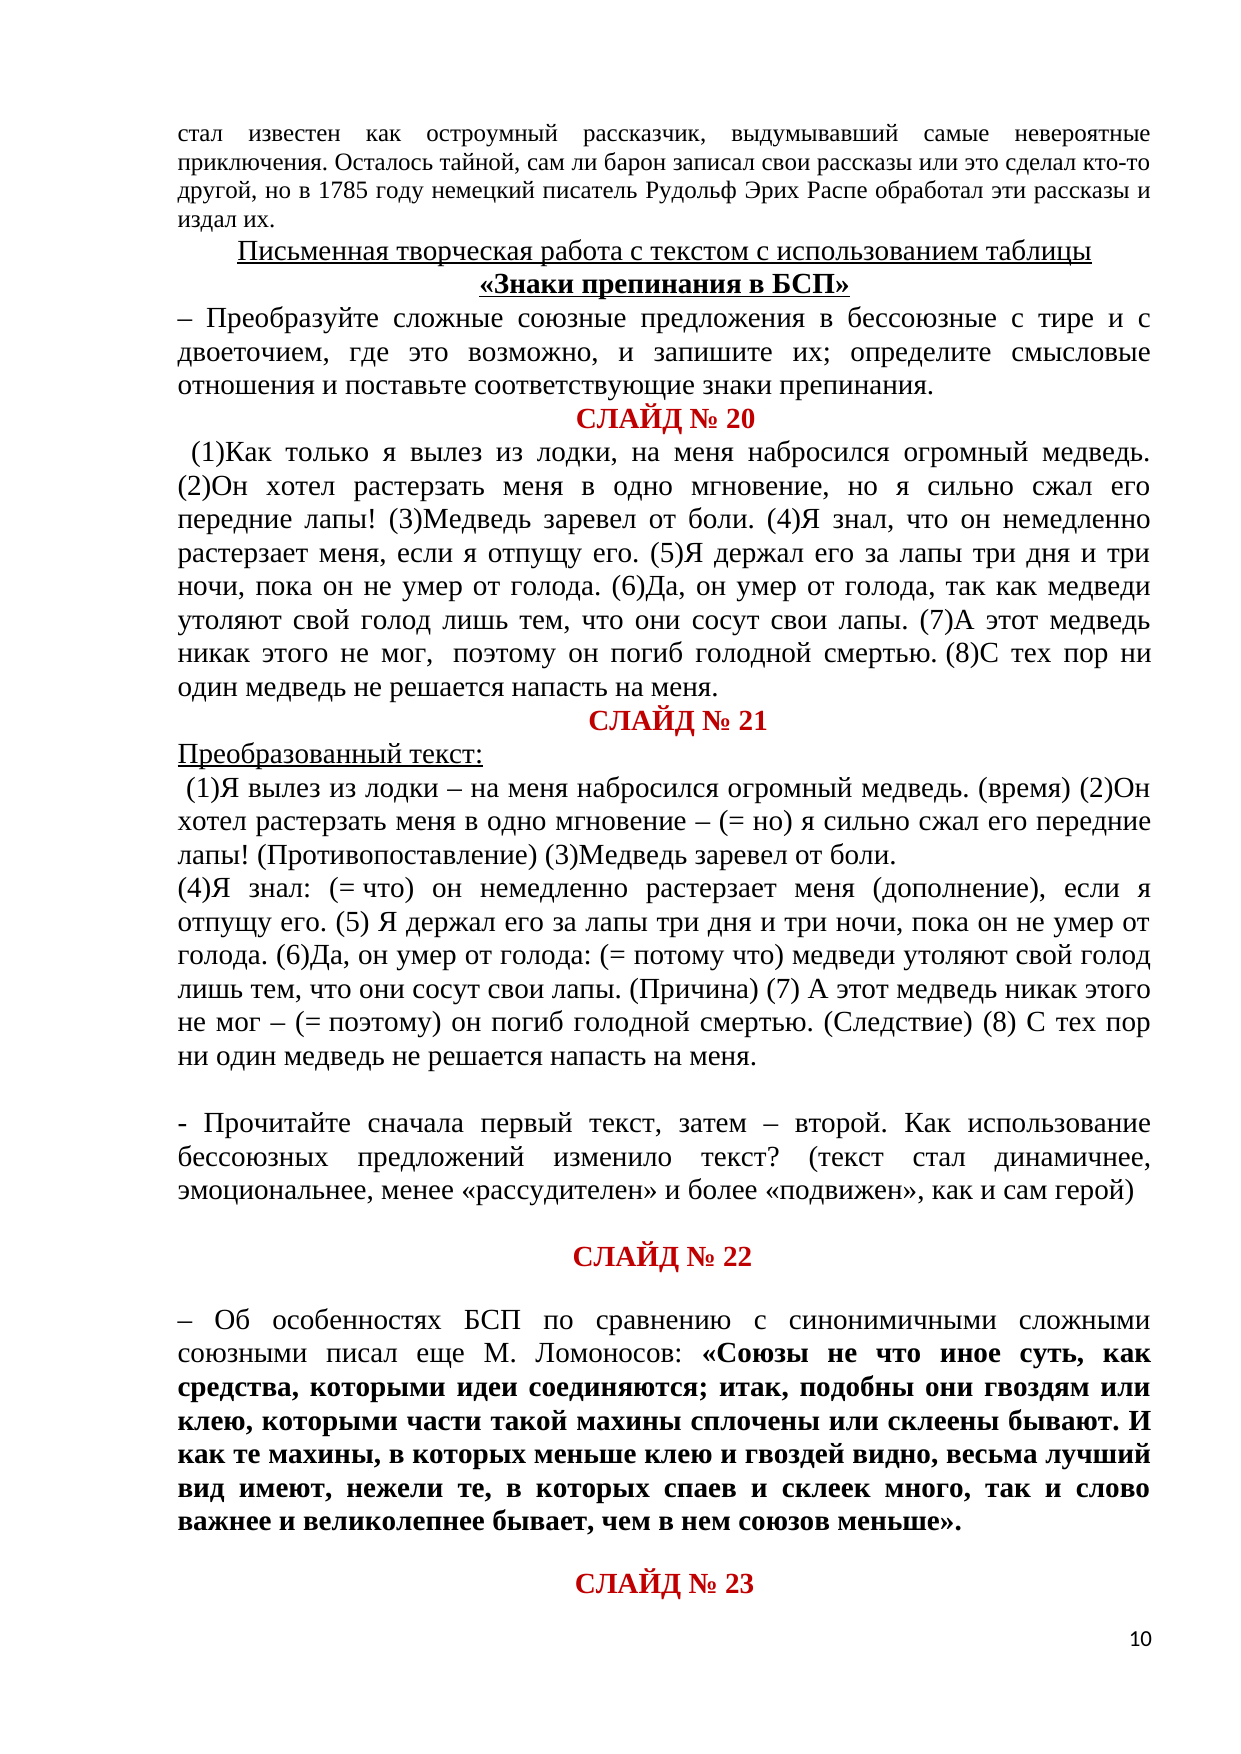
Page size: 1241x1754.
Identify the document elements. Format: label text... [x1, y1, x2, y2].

text СЛАЙД № 23 [177, 1566, 1152, 1599]
text СЛАЙД № 21 [177, 703, 1152, 736]
text (1)Как только я вылез из лодки, на меня набросился огромный медведь. (2)Он хотел растерзать меня в одно мгновение, но я сильно сжал его передние лапы! (3)Медведь заревел от боли. (4)Я знал, что он немедленно растерзает меня, если я отпущу его. (5)Я держал его за лапы три дня и три ночи, пока он не умер от голода. (6)Да, он умер от голода, так как медведи утоляют свой голод лишь тем, что они сосут свои лапы. (7)А этот медведь никак этого не мог, поэтому он погиб голодной смертью. (8)С тех пор ни один медведь не решается напасть на меня. [177, 434, 1152, 703]
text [177, 118, 1152, 233]
text СЛАЙД № 22 [177, 1239, 1152, 1273]
text – Преобразуйте сложные союзные предложения в бессоюзные с тире и с двоеточием, где это возможно, и запишите их; определите смысловые отношения и поставьте соответствующие знаки препинания. [177, 300, 1152, 401]
text (4)Я знал: (= что) он немедленно растерзает меня (дополнение), если я отпущу его. (5) Я держал его за лапы три дня и три ночи, пока он не умер от голода. (6)Да, он умер от голода: (= потому что) медведи утоляют свой голод лишь тем, что они сосут свои лапы. (Причина) (7) А этот медведь никак этого не мог – (= поэтому) он погиб голодной смертью. (Следствие) (8) С тех пор ни один медведь не решается напасть на меня. [177, 870, 1152, 1072]
text Преобразованный текст: [177, 736, 1152, 770]
text - Прочитайте сначала первый текст, затем – второй. Как использование бессоюзных предложений изменило текст? (текст стал динамичнее, эмоциональнее, менее «рассудителен» и более «подвижен», как и сам герой) [177, 1105, 1152, 1206]
text Письменная творческая работа с текстом с использованием таблицы [177, 233, 1152, 267]
text – Об особенностях БСП по сравнению с синонимичными сложными союзными писал еще М. Ломоносов: «Союзы не что иное суть, как средства, которыми идеи соединяются; итак, подобны они гвоздям или клею, которыми части такой махины сплочены или склеены бывают. И как те махины, в которых меньше клею и гвоздей видно, весьма лучший вид имеют, нежели те, в которых спаев и склеек много, так и слово важнее и великолепнее бывает, чем в нем союзов меньше». [177, 1302, 1152, 1537]
text СЛАЙД № 20 [177, 401, 1152, 434]
text «Знаки препинания в БСП» [177, 267, 1152, 300]
text (1)Я вылез из лодки – на меня набросился огромный медведь. (время) (2)Он хотел растерзать меня в одно мгновение – (= но) я сильно сжал его передние лапы! (Противопоставление) (3)Медведь заревел от боли. [177, 770, 1152, 870]
